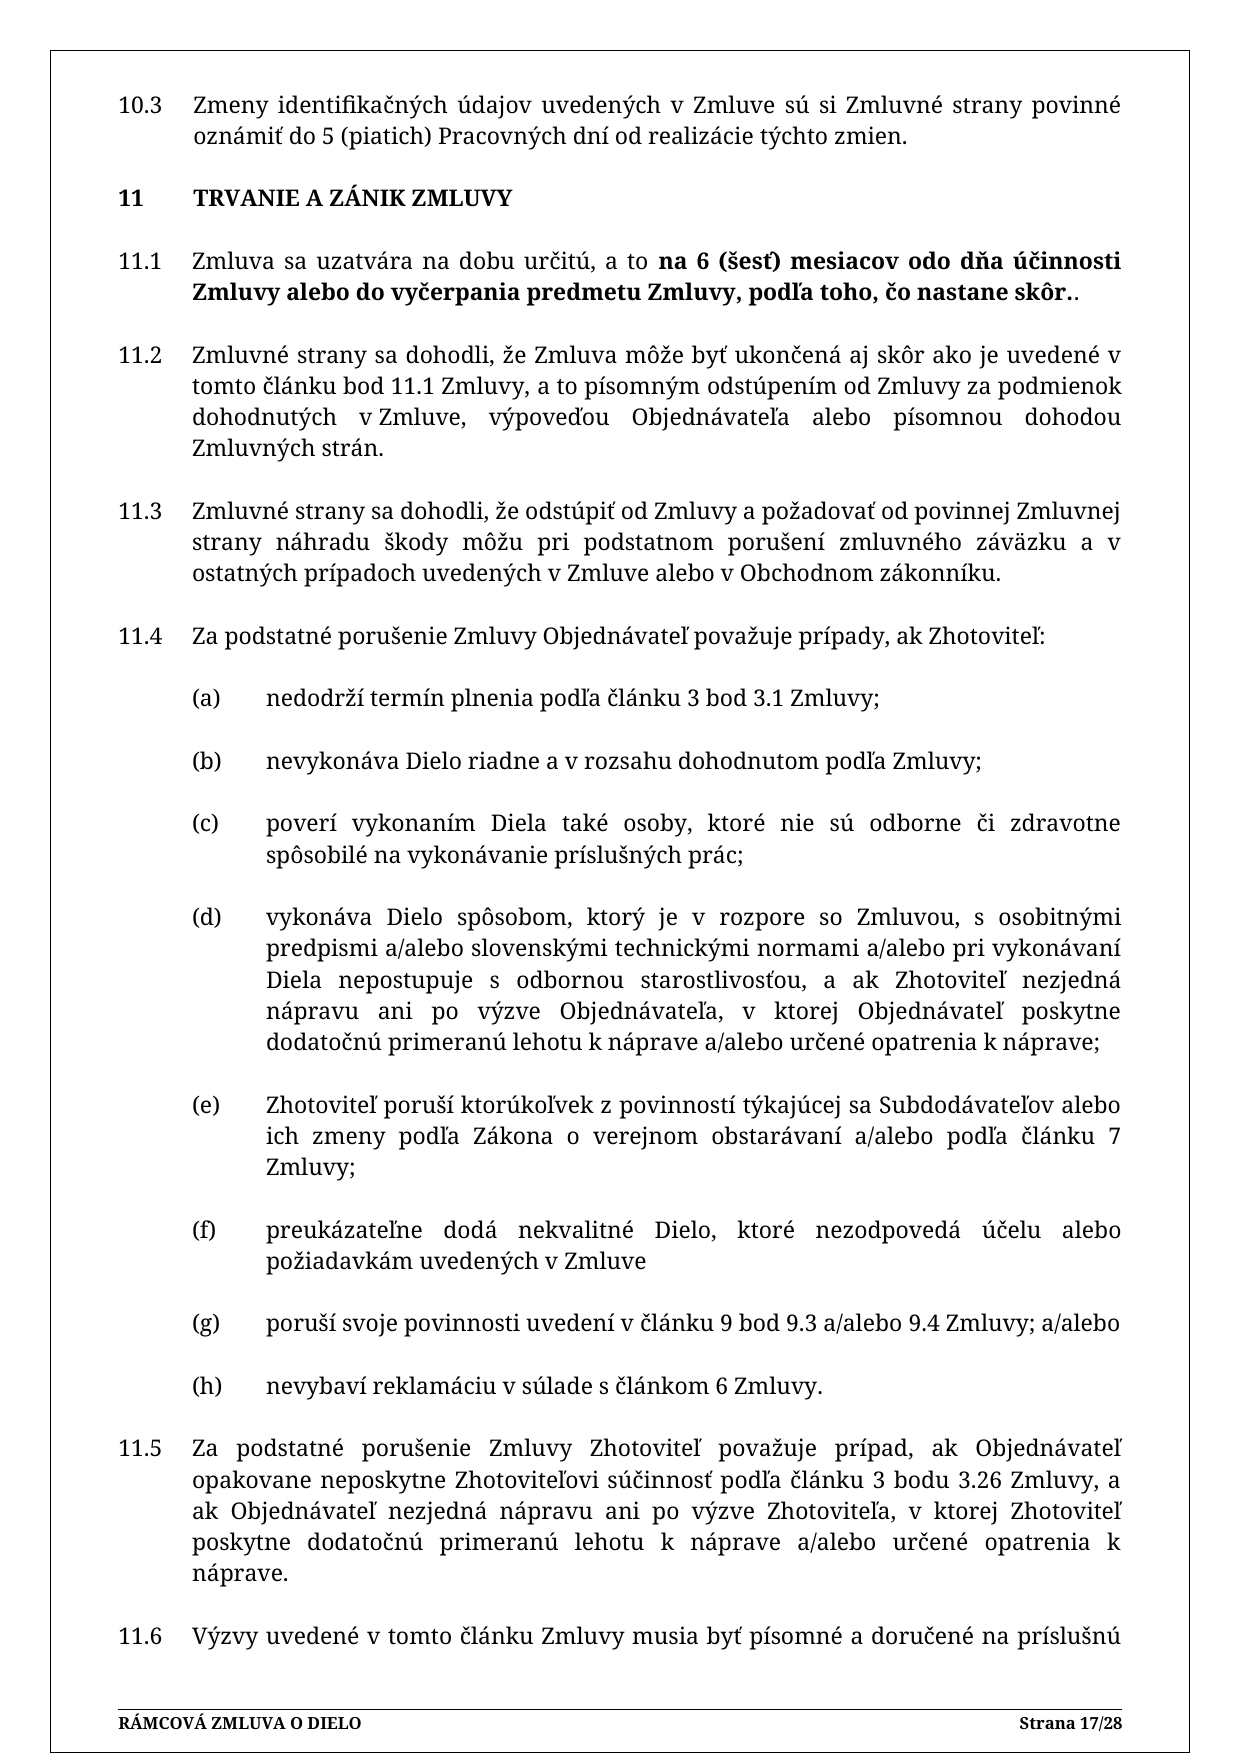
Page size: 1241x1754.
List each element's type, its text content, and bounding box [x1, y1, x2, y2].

list poruší svoje povinnosti uvedení v článku 9 bod 9.3 a/alebo 9.4 Zmluvy; a/alebo [192, 1307, 1122, 1339]
list Za podstatné porušenie Zmluvy Objednávateľ považuje prípady, ak Zhotoviteľ: [118, 620, 1122, 651]
list nevybaví reklamáciu v súlade s článkom 6 Zmluvy. [192, 1370, 1122, 1401]
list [118, 1620, 1122, 1651]
list nevykonáva Dielo riadne a v rozsahu dohodnutom podľa Zmluvy; [192, 745, 1122, 776]
list Zmluvné strany sa dohodli, že odstúpiť od Zmluvy a požadovať od povinnej Zmluvnej strany náhradu škody môžu pri podstatnom porušení zmluvného záväzku a v ostatných prípadoch uvedených v Zmluve alebo v Obchodnom zákonníku. [118, 495, 1122, 589]
list Zmluva sa uzatvára na dobu určitú, a to na 6 (šesť) mesiacov odo dňa účinnosti Zmluvy alebo do vyčerpania predmetu Zmluvy, podľa toho, čo nastane skôr.. [118, 245, 1122, 307]
list Zmeny identifikačných údajov uvedených v Zmluve sú si Zmluvné strany povinné oznámiť do 5 (piatich) Pracovných dní od realizácie týchto zmien. [118, 89, 1122, 151]
list vykonáva Dielo spôsobom, ktorý je v rozpore so Zmluvou, s osobitnými predpismi a/alebo slovenskými technickými normami a/alebo pri vykonávaní Diela nepostupuje s odbornou starostlivosťou, a ak Zhotoviteľ nezjedná nápravu ani po výzve Objednávateľa, v ktorej Objednávateľ poskytne dodatočnú primeranú lehotu k náprave a/alebo určené opatrenia k náprave; [192, 901, 1122, 1057]
list Zmluvné strany sa dohodli, že Zmluva môže byť ukončená aj skôr ako je uvedené v tomto článku bod 11.1 Zmluvy, a to písomným odstúpením od Zmluvy za podmienok dohodnutých v Zmluve, výpoveďou Objednávateľa alebo písomnou dohodou Zmluvných strán. [118, 339, 1122, 464]
list Zhotoviteľ poruší ktorúkoľvek z povinností týkajúcej sa Subdodávateľov alebo ich zmeny podľa Zákona o verejnom obstarávaní a/alebo podľa článku 7 Zmluvy; [192, 1089, 1122, 1182]
list preukázateľne dodá nekvalitné Dielo, ktoré nezodpovedá účelu alebo požiadavkám uvedených v Zmluve [192, 1214, 1122, 1276]
list poverí vykonaním Diela také osoby, ktoré nie sú odborne či zdravotne spôsobilé na vykonávanie príslušných prác; [192, 807, 1122, 870]
list nedodrží termín plnenia podľa článku 3 bod 3.1 Zmluvy; [192, 682, 1122, 714]
list Za podstatné porušenie Zmluvy Zhotoviteľ považuje prípad, ak Objednávateľ opakovane neposkytne Zhotoviteľovi súčinnosť podľa článku 3 bodu 3.26 Zmluvy, a ak Objednávateľ nezjedná nápravu ani po výzve Zhotoviteľa, v ktorej Zhotoviteľ poskytne dodatočnú primeranú lehotu k náprave a/alebo určené opatrenia k náprave. [118, 1432, 1122, 1589]
list TRVANIE A ZÁNIK ZMLUVY [118, 182, 1122, 214]
